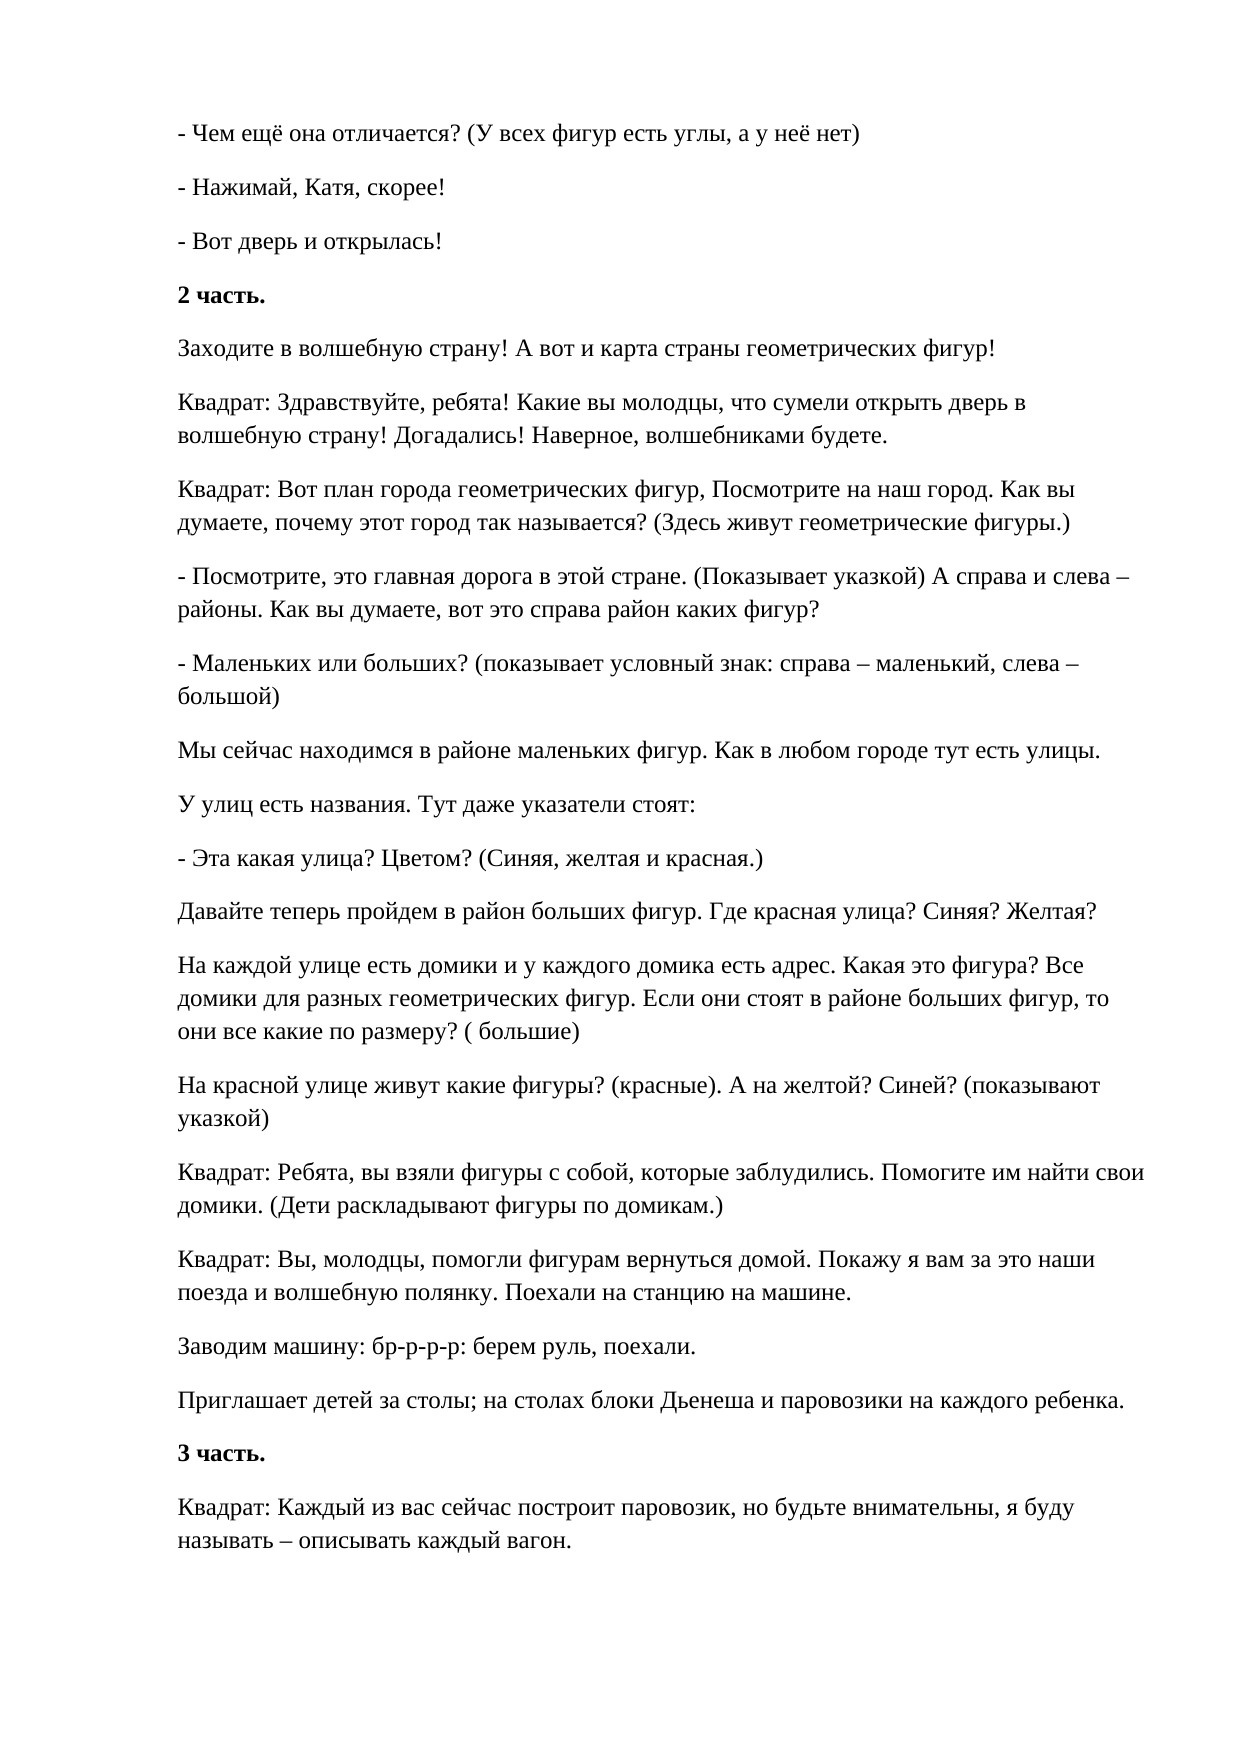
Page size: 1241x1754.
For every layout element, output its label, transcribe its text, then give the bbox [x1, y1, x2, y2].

text Квадрат: Вот план города геометрических фигур, Посмотрите на наш город. Как вы думаете, почему этот город так называется? (Здесь живут геометрические фигуры.) [177, 474, 1152, 536]
text - Вот дверь и открылась! [177, 226, 1152, 254]
text Приглашает детей за столы; на столах блоки Дьенеша и паровозики на каждого ребенка. [177, 1385, 1152, 1413]
text - Маленьких или больших? (показывает условный знак: справа – маленький, слева – большой) [177, 648, 1152, 710]
text Квадрат: Здравствуйте, ребята! Какие вы молодцы, что сумели открыть дверь в волшебную страну! Догадались! Наверное, волшебниками будете. [177, 387, 1152, 449]
text - Эта какая улица? Цветом? (Синяя, желтая и красная.) [177, 843, 1152, 871]
text - Чем ещё она отличается? (У всех фигур есть углы, а у неё нет) [177, 118, 1152, 147]
text 2 часть. [177, 280, 1152, 308]
text Заводим машину: бр-р-р-р: берем руль, поехали. [177, 1331, 1152, 1359]
text На красной улице живут какие фигуры? (красные). А на желтой? Синей? (показывают указкой) [177, 1070, 1152, 1132]
text Мы сейчас находимся в районе маленьких фигур. Как в любом городе тут есть улицы. [177, 735, 1152, 764]
text - Посмотрите, это главная дорога в этой стране. (Показывает указкой) А справа и слева – районы. Как вы думаете, вот это справа район каких фигур? [177, 561, 1152, 623]
text - Нажимай, Катя, скорее! [177, 172, 1152, 201]
text Заходите в волшебную страну! А вот и карта страны геометрических фигур! [177, 333, 1152, 362]
text 3 часть. [177, 1438, 1152, 1467]
text На каждой улице есть домики и у каждого домика есть адрес. Какая это фигура? Все домики для разных геометрических фигур. Если они стоят в районе больших фигур, то они все какие по размеру? ( большие) [177, 950, 1152, 1045]
text Квадрат: Вы, молодцы, помогли фигурам вернуться домой. Покажу я вам за это наши поезда и волшебную полянку. Поехали на станцию на машине. [177, 1244, 1152, 1306]
text Давайте теперь пройдем в район больших фигур. Где красная улица? Синяя? Желтая? [177, 896, 1152, 925]
text Квадрат: Ребята, вы взяли фигуры с собой, которые заблудились. Помогите им найти свои домики. (Дети раскладывают фигуры по домикам.) [177, 1157, 1152, 1219]
text Квадрат: Каждый из вас сейчас построит паровозик, но будьте внимательны, я буду называть – описывать каждый вагон. [177, 1492, 1152, 1554]
text У улиц есть названия. Тут даже указатели стоят: [177, 789, 1152, 817]
